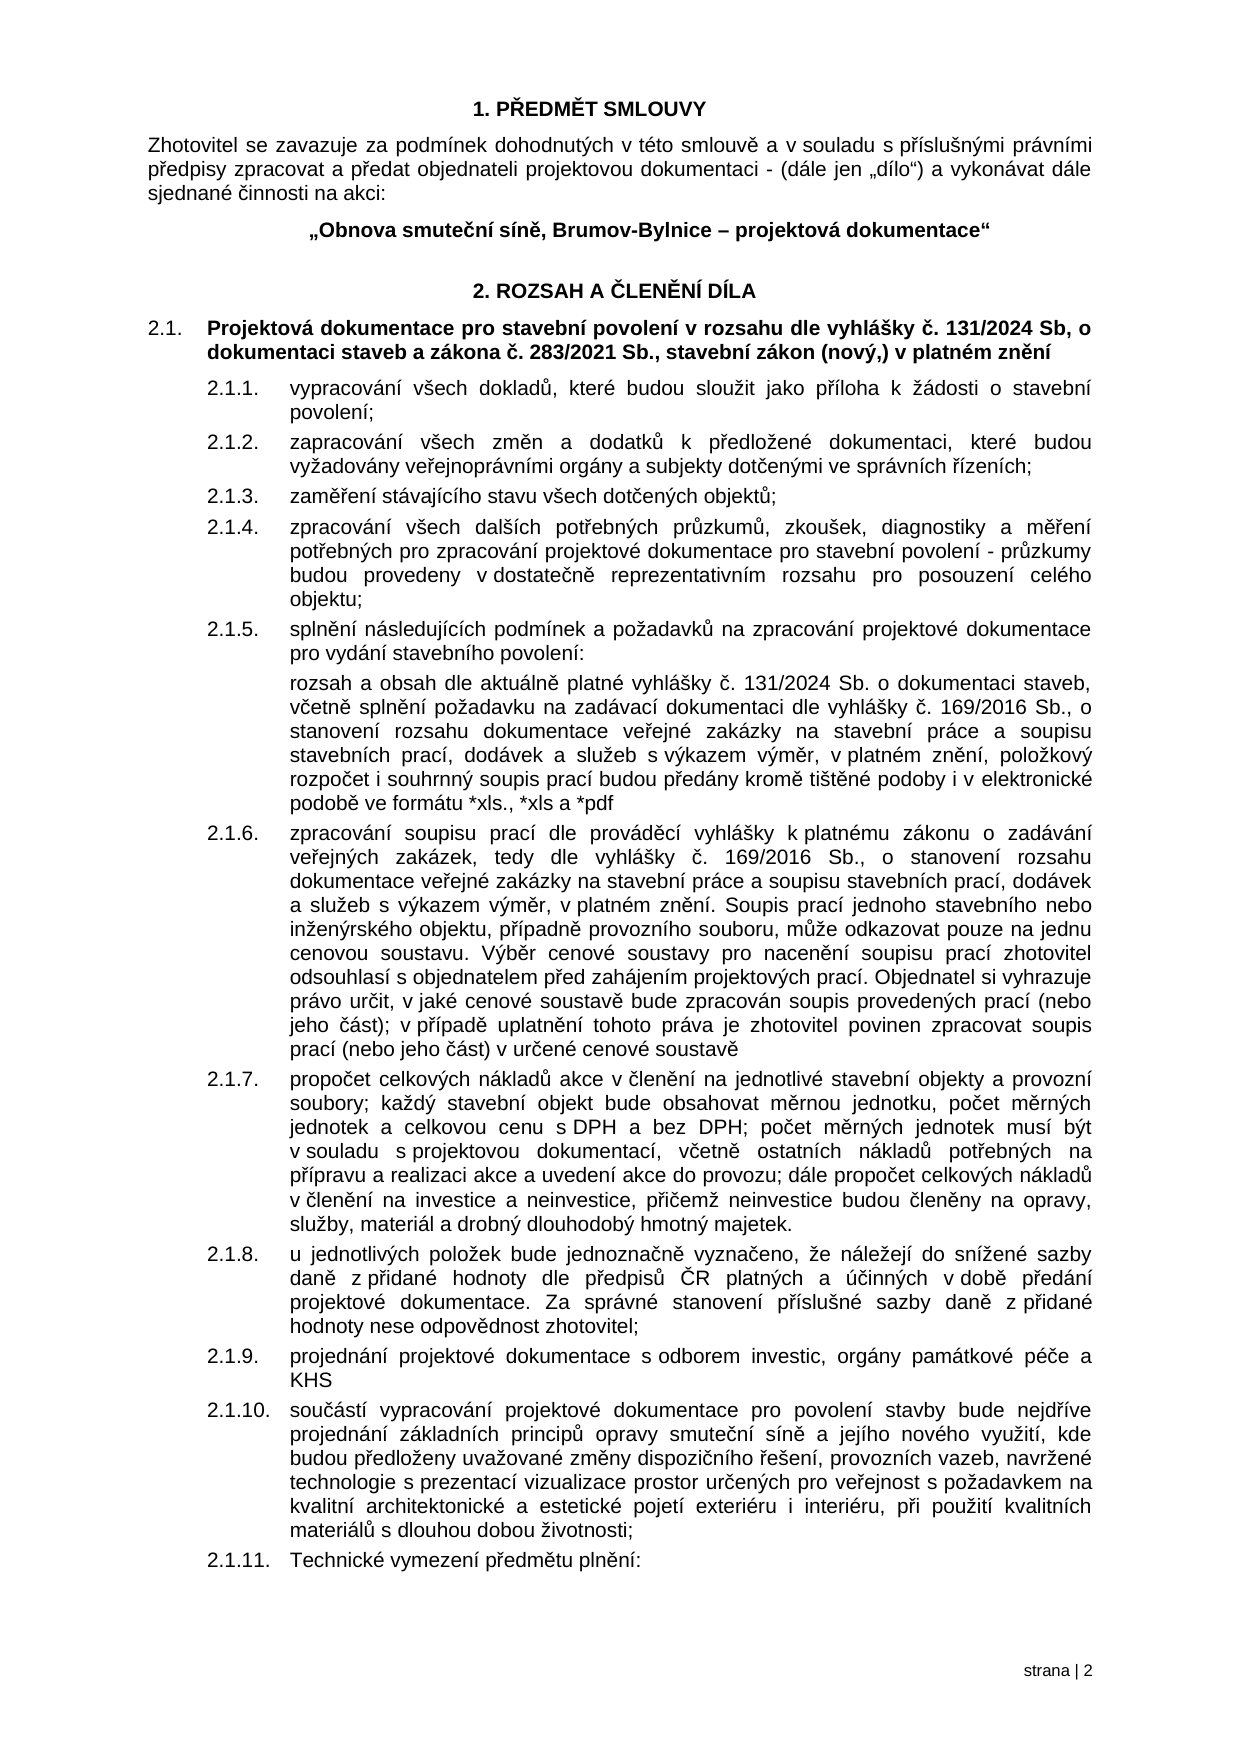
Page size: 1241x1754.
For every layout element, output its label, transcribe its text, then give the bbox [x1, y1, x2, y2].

list rozsah a obsah dle aktuálně platné vyhlášky č. 131/2024 Sb. o dokumentaci staveb, včetně splnění požadavku na zadávací dokumentaci dle vyhlášky č. 169/2016 Sb., o stanovení rozsahu dokumentace veřejné zakázky na stavební práce a soupisu stavebních prací, dodávek a služeb s výkazem výměr, v platném znění, položkový rozpočet i souhrnný soupis prací budou předány kromě tištěné podoby i v elektronické podobě ve formátu *xls., *xls a *pdf [289, 671, 1092, 814]
text Rozsah a členění díla [473, 279, 1092, 303]
text u jednotlivých položek bude jednoznačně vyznačeno, že náležejí do snížené sazby daně z přidané hodnoty dle předpisů ČR platných a účinných v době předání projektové dokumentace. Za správné stanovení příslušné sazby daně z přidané hodnoty nese odpovědnost zhotovitel; [207, 1242, 1092, 1338]
text zaměření stávajícího stavu všech dotčených objektů; [207, 484, 1092, 508]
text zpracování všech dalších potřebných průzkumů, zkoušek, diagnostiky a měření potřebných pro zpracování projektové dokumentace pro stavební povolení - průzkumy budou provedeny v dostatečně reprezentativním rozsahu pro posouzení celého objektu; [207, 514, 1092, 610]
text Zhotovitel se zavazuje za podmínek dohodnutých v této smlouvě a v souladu s příslušnými právními předpisy zpracovat a předat objednateli projektovou dokumentaci - (dále jen „dílo“) a vykonávat dále sjednané činnosti na akci: [148, 133, 1092, 205]
text zapracování všech změn a dodatků k předložené dokumentaci, které budou vyžadovány veřejnoprávními orgány a subjekty dotčenými ve správních řízeních; [207, 430, 1092, 478]
text vypracování všech dokladů, které budou sloužit jako příloha k žádosti o stavební povolení; [207, 376, 1092, 424]
text zpracování soupisu prací dle prováděcí vyhlášky k platnému zákonu o zadávání veřejných zakázek, tedy dle vyhlášky č. 169/2016 Sb., o stanovení rozsahu dokumentace veřejné zakázky na stavební práce a soupisu stavebních prací, dodávek a služeb s výkazem výměr, v platném znění. Soupis prací jednoho stavebního nebo inženýrského objektu, případně provozního souboru, může odkazovat pouze na jednu cenovou soustavu. Výběr cenové soustavy pro nacenění soupisu prací zhotovitel odsouhlasí s objednatelem před zahájením projektových prací. Objednatel si vyhrazuje právo určit, v jaké cenové soustavě bude zpracován soupis provedených prací (nebo jeho část); v případě uplatnění tohoto práva je zhotovitel povinen zpracovat soupis prací (nebo jeho část) v určené cenové soustavě [207, 821, 1092, 1060]
text Projektová dokumentace pro stavební povolení v rozsahu dle vyhlášky č. 131/2024 Sb, o dokumentaci staveb a zákona č. 283/2021 Sb., stavební zákon (nový,) v platném znění [148, 316, 1092, 363]
text propočet celkových nákladů akce v členění na jednotlivé stavební objekty a provozní soubory; každý stavební objekt bude obsahovat měrnou jednotku, počet měrných jednotek a celkovou cenu s DPH a bez DPH; počet měrných jednotek musí být v souladu s projektovou dokumentací, včetně ostatních nákladů potřebných na přípravu a realizaci akce a uvedení akce do provozu; dále propočet celkových nákladů v členění na investice a neinvestice, přičemž neinvestice budou členěny na opravy, služby, materiál a drobný dlouhodobý hmotný majetek. [207, 1067, 1092, 1236]
text Technické vymezení předmětu plnění: [207, 1548, 1092, 1572]
text splnění následujících podmínek a požadavků na zpracování projektové dokumentace pro vydání stavebního povolení: [207, 617, 1092, 664]
list „Obnova smuteční síně, Brumov-Bylnice – projektová dokumentace“ [207, 218, 1092, 242]
text projednání projektové dokumentace s odborem investic, orgány památkové péče a KHS [207, 1344, 1092, 1392]
text součástí vypracování projektové dokumentace pro povolení stavby bude nejdříve projednání základních principů opravy smuteční síně a jejího nového využití, kde budou předloženy uvažované změny dispozičního řešení, provozních vazeb, navržené technologie s prezentací vizualizace prostor určených pro veřejnost s požadavkem na kvalitní architektonické a estetické pojetí exteriéru i interiéru, při použití kvalitních materiálů s dlouhou dobou životnosti; [207, 1398, 1092, 1542]
text Předmět smlouvy [473, 97, 1092, 121]
